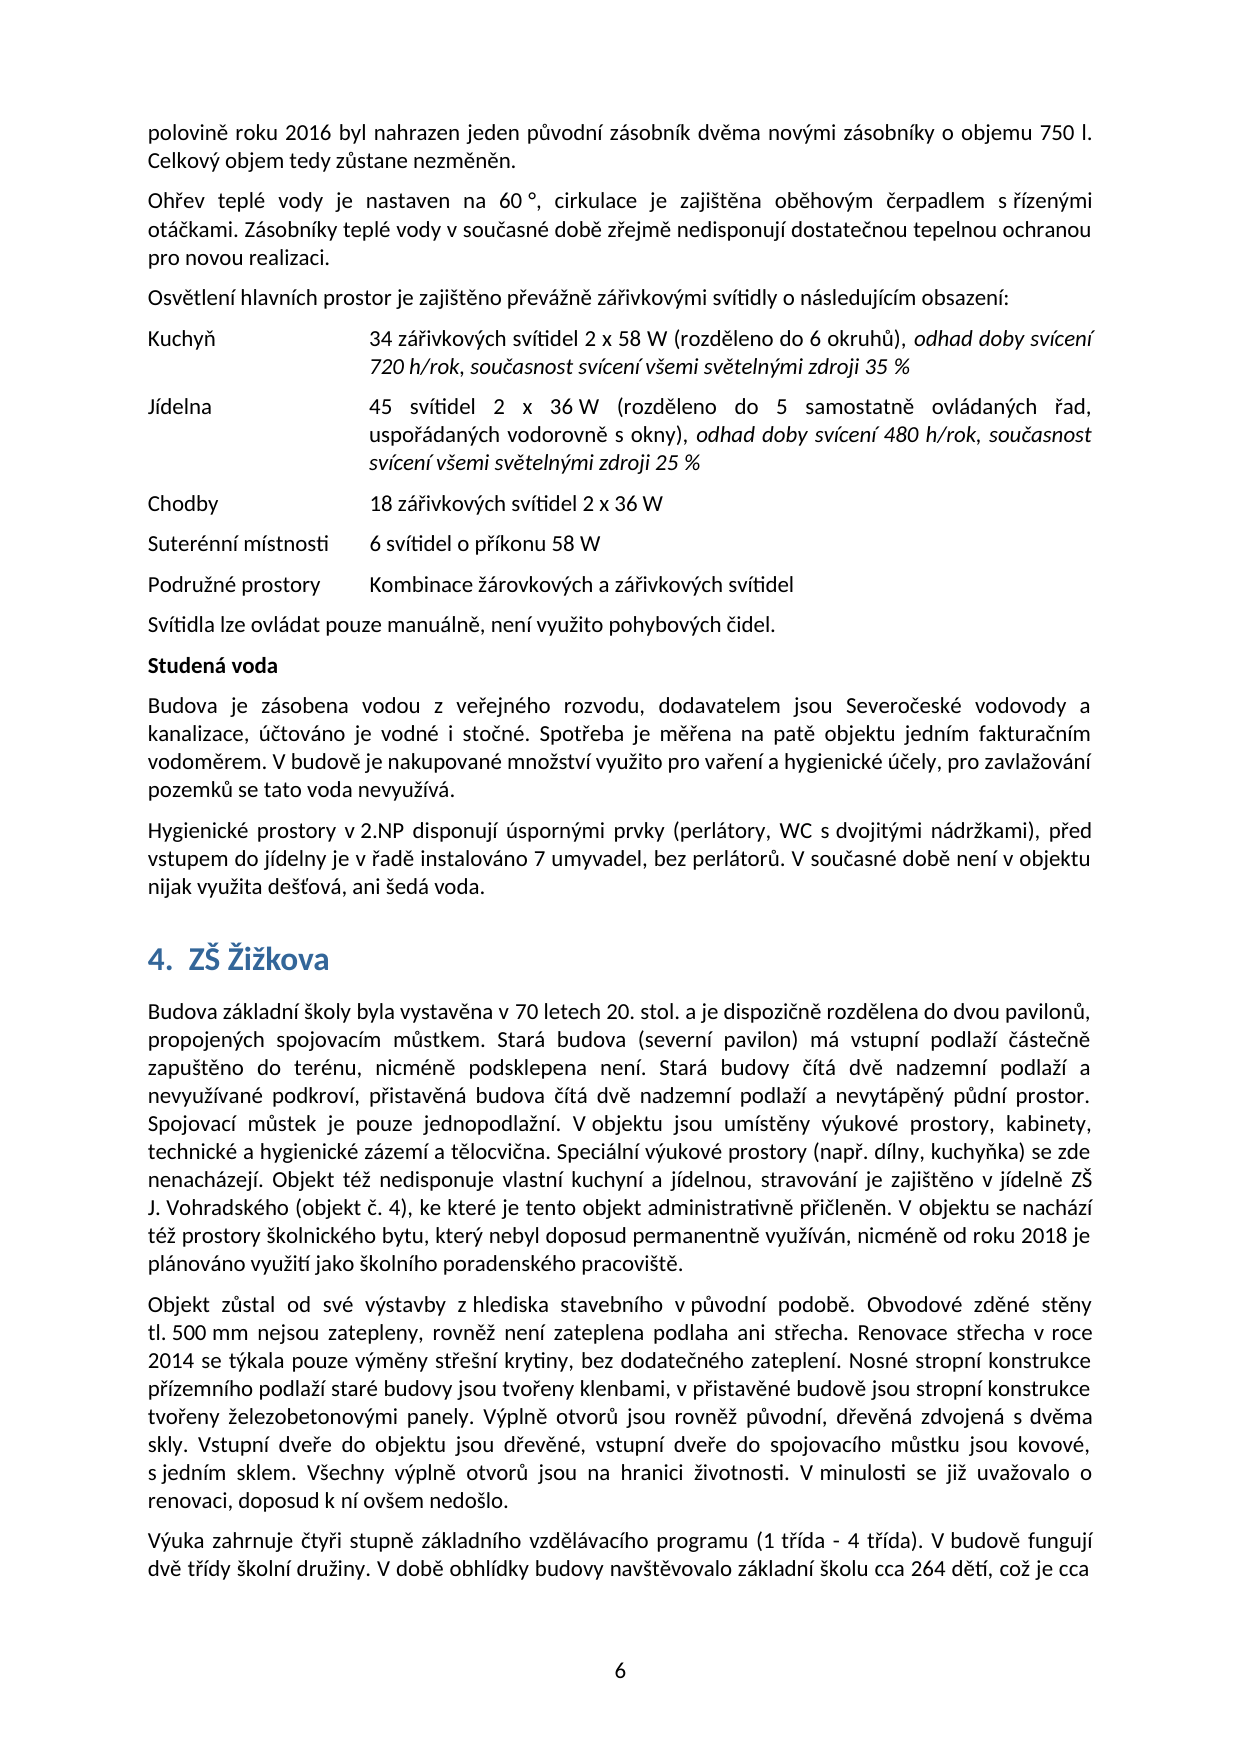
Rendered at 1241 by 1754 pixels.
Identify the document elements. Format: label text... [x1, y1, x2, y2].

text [148, 1526, 1092, 1582]
text Ohřev teplé vody je nastaven na 60 °, cirkulace je zajištěna oběhovým čerpadlem s řízenými otáčkami. Zásobníky teplé vody v současné době zřejmě nedisponují dostatečnou tepelnou ochranou pro novou realizaci. [148, 187, 1092, 271]
text Chodby 18 zářivkových svítidel 2 x 36 W [148, 489, 1092, 517]
subtitle ZŠ Žižkova [148, 938, 1092, 978]
text Budova základní školy byla vystavěna v 70 letech 20. stol. a je dispozičně rozdělena do dvou pavilonů, propojených spojovacím můstkem. Stará budova (severní pavilon) má vstupní podlaží částečně zapuštěno do terénu, nicméně podsklepena není. Stará budovy čítá dvě nadzemní podlaží a nevyužívané podkroví, přistavěná budova čítá dvě nadzemní podlaží a nevytápěný půdní prostor. Spojovací můstek je pouze jednopodlažní. V objektu jsou umístěny výukové prostory, kabinety, technické a hygienické zázemí a tělocvična. Speciální výukové prostory (např. dílny, kuchyňka) se zde nenacházejí. Objekt též nedisponuje vlastní kuchyní a jídelnou, stravování je zajištěno v jídelně ZŠ J. Vohradského (objekt č. 4), ke které je tento objekt administrativně přičleněn. V objektu se nachází též prostory školnického bytu, který nebyl doposud permanentně využíván, nicméně od roku 2018 je plánováno využití jako školního poradenského pracoviště. [148, 997, 1092, 1277]
text Jídelna 45 svítidel 2 x 36 W (rozděleno do 5 samostatně ovládaných řad, uspořádaných vodorovně s okny), odhad doby svícení 480 h/rok, současnost svícení všemi světelnými zdroji 25 % [148, 392, 1092, 476]
text Suterénní místnosti 6 svítidel o příkonu 58 W [148, 529, 1092, 557]
text Podružné prostory Kombinace žárovkových a zářivkových svítidel [148, 570, 1092, 598]
text Kuchyň 34 zářivkových svítidel 2 x 58 W (rozděleno do 6 okruhů), odhad doby svícení 720 h/rok, současnost svícení všemi světelnými zdroji 35 % [148, 324, 1092, 380]
text Budova je zásobena vodou z veřejného rozvodu, dodavatelem jsou Severočeské vodovody a kanalizace, účtováno je vodné i stočné. Spotřeba je měřena na patě objektu jedním fakturačním vodoměrem. V budově je nakupované množství využito pro vaření a hygienické účely, pro zavlažování pozemků se tato voda nevyužívá. [148, 691, 1092, 803]
text Osvětlení hlavních prostor je zajištěno převážně zářivkovými svítidly o následujícím obsazení: [148, 283, 1092, 311]
text Svítidla lze ovládat pouze manuálně, není využito pohybových čidel. [148, 610, 1092, 638]
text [148, 118, 1092, 174]
text Studená voda [148, 651, 1092, 679]
text Objekt zůstal od své výstavby z hlediska stavebního v původní podobě. Obvodové zděné stěny tl. 500 mm nejsou zatepleny, rovněž není zateplena podlaha ani střecha. Renovace střecha v roce 2014 se týkala pouze výměny střešní krytiny, bez dodatečného zateplení. Nosné stropní konstrukce přízemního podlaží staré budovy jsou tvořeny klenbami, v přistavěné budově jsou stropní konstrukce tvořeny železobetonovými panely. Výplně otvorů jsou rovněž původní, dřevěná zdvojená s dvěma skly. Vstupní dveře do objektu jsou dřevěné, vstupní dveře do spojovacího můstku jsou kovové, s jedním sklem. Všechny výplně otvorů jsou na hranici životnosti. V minulosti se již uvažovalo o renovaci, doposud k ní ovšem nedošlo. [148, 1290, 1092, 1514]
text Hygienické prostory v 2.NP disponují úspornými prvky (perlátory, WC s dvojitými nádržkami), před vstupem do jídelny je v řadě instalováno 7 umyvadel, bez perlátorů. V současné době není v objektu nijak využita dešťová, ani šedá voda. [148, 816, 1092, 900]
